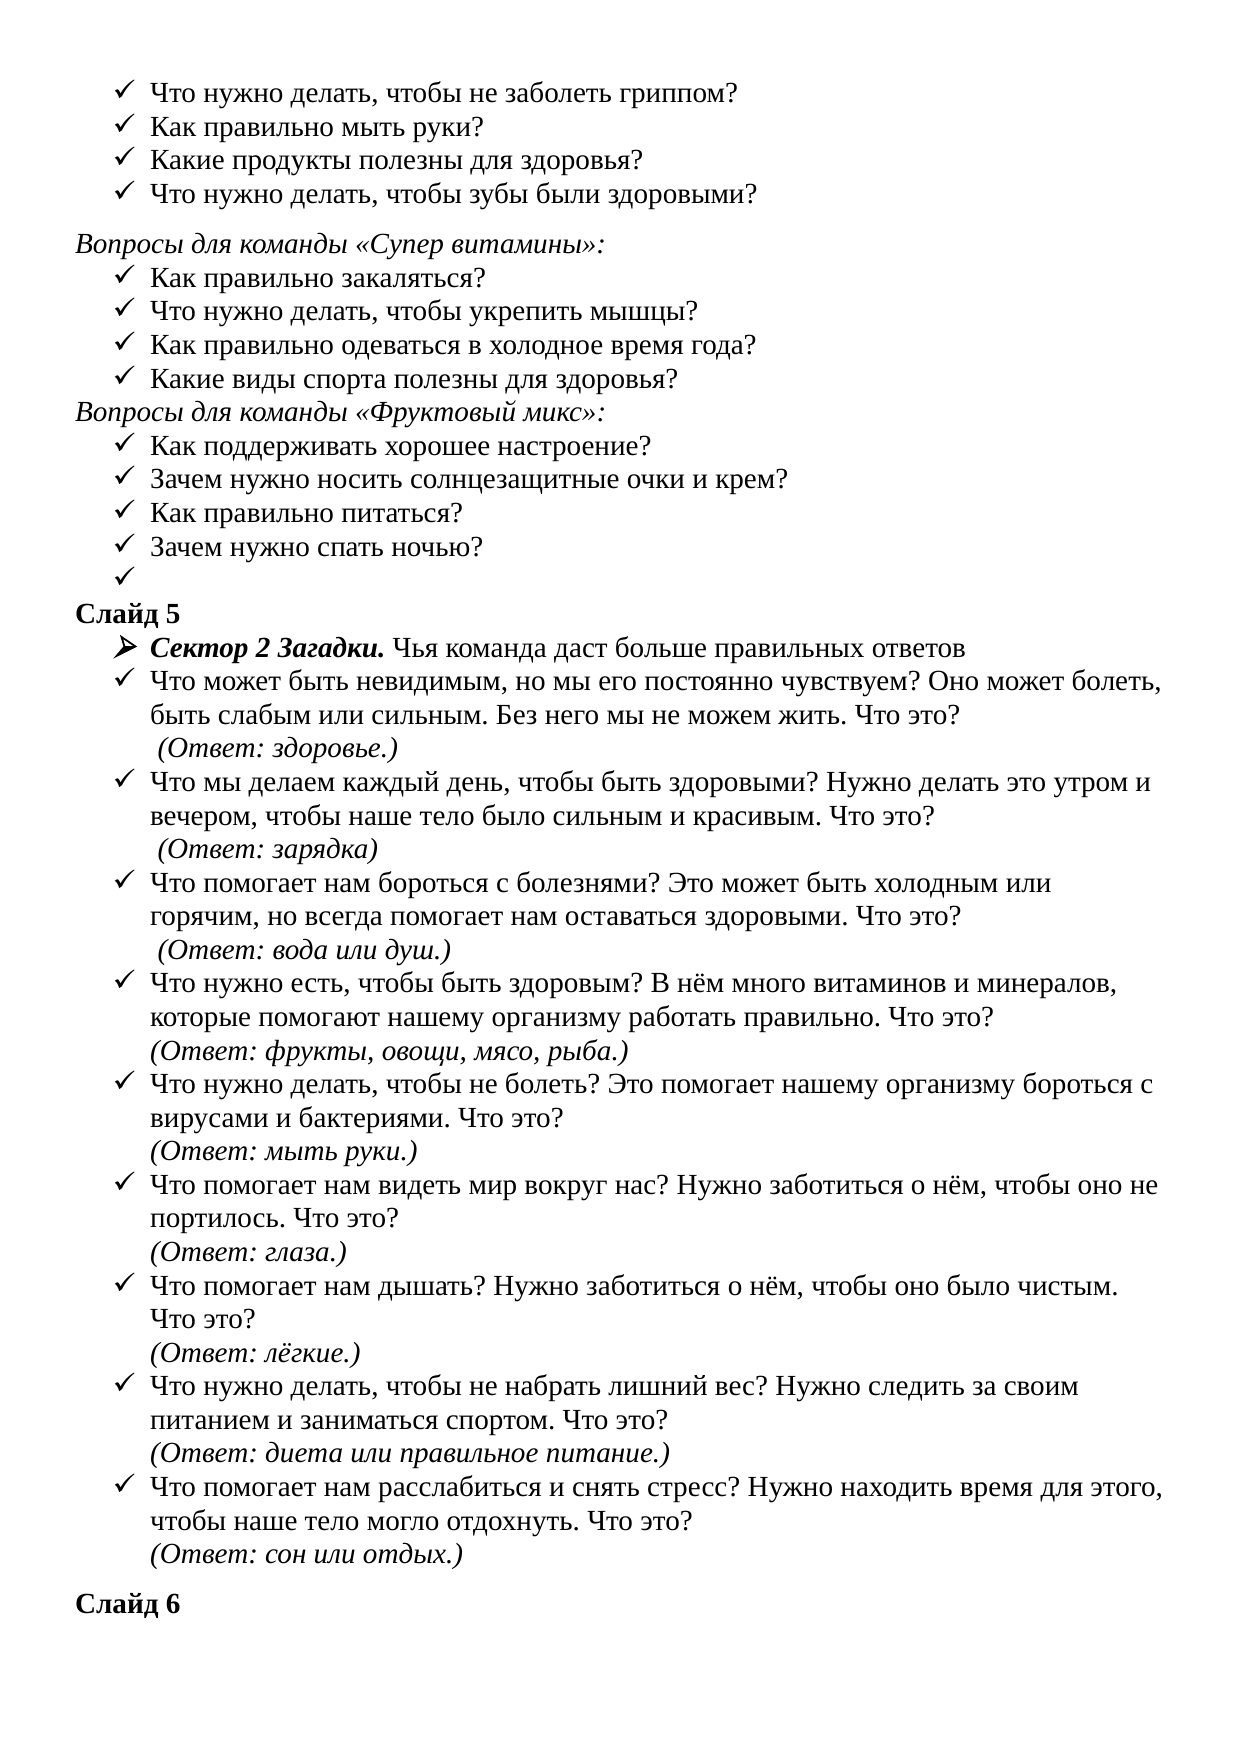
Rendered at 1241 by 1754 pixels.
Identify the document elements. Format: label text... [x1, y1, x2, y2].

list (Ответ: зарядка) [150, 831, 1165, 865]
text Слайд 5 [75, 596, 1165, 630]
list (Ответ: фрукты, овощи, мясо, рыба.) [150, 1033, 1165, 1066]
list Как поддерживать хорошее настроение? [112, 428, 1165, 462]
list (Ответ: сон или отдых.) [150, 1536, 1165, 1570]
list (Ответ: здоровье.) [150, 731, 1165, 764]
list Что нужно делать, чтобы не болеть? Это помогает нашему организму бороться с вирусами и бактериями. Что это? [112, 1066, 1165, 1133]
list Какие продукты полезны для здоровья? [112, 142, 1165, 176]
list (Ответ: вода или душ.) [150, 932, 1165, 966]
list Как правильно одеваться в холодное время года? [112, 327, 1165, 361]
list Что нужно делать, чтобы не заболеть гриппом? [112, 75, 1165, 109]
list Что помогает нам дышать? Нужно заботиться о нём, чтобы оно было чистым. Что это? [112, 1268, 1165, 1335]
text Вопросы для команды «Супер витамины»: [75, 226, 1165, 260]
list Как правильно питаться? [112, 495, 1165, 529]
text Вопросы для команды «Фруктовый микс»: [75, 394, 1165, 428]
list Что мы делаем каждый день, чтобы быть здоровыми? Нужно делать это утром и вечером, чтобы наше тело было сильным и красивым. Что это? [112, 764, 1165, 831]
list (Ответ: лёгкие.) [150, 1335, 1165, 1368]
list Зачем нужно спать ночью? [112, 529, 1165, 562]
list Что может быть невидимым, но мы его постоянно чувствуем? Оно может болеть, быть слабым или сильным. Без него мы не можем жить. Что это? [112, 663, 1165, 731]
list Что помогает нам видеть мир вокруг нас? Нужно заботиться о нём, чтобы оно не портилось. Что это? [112, 1167, 1165, 1234]
list Как правильно закаляться? [112, 260, 1165, 293]
list Что помогает нам расслабиться и снять стресс? Нужно находить время для этого, чтобы наше тело могло отдохнуть. Что это? [112, 1469, 1165, 1536]
list Какие виды спорта полезны для здоровья? [112, 361, 1165, 394]
list (Ответ: мыть руки.) [150, 1133, 1165, 1167]
text Слайд 6 [75, 1587, 1165, 1620]
list (Ответ: диета или правильное питание.) [150, 1436, 1165, 1469]
list Что нужно есть, чтобы быть здоровым? В нём много витаминов и минералов, которые помогают нашему организму работать правильно. Что это? [112, 966, 1165, 1033]
list Что помогает нам бороться с болезнями? Это может быть холодным или горячим, но всегда помогает нам оставаться здоровыми. Что это? [112, 865, 1165, 932]
list Что нужно делать, чтобы укрепить мышцы? [112, 293, 1165, 327]
list Что нужно делать, чтобы зубы были здоровыми? [112, 176, 1165, 209]
list Зачем нужно носить солнцезащитные очки и крем? [112, 462, 1165, 495]
list Сектор 2 Загадки. Чья команда даст больше правильных ответов [112, 630, 1165, 663]
list Что нужно делать, чтобы не набрать лишний вес? Нужно следить за своим питанием и заниматься спортом. Что это? [112, 1368, 1165, 1436]
list (Ответ: глаза.) [150, 1234, 1165, 1268]
list Как правильно мыть руки? [112, 109, 1165, 142]
